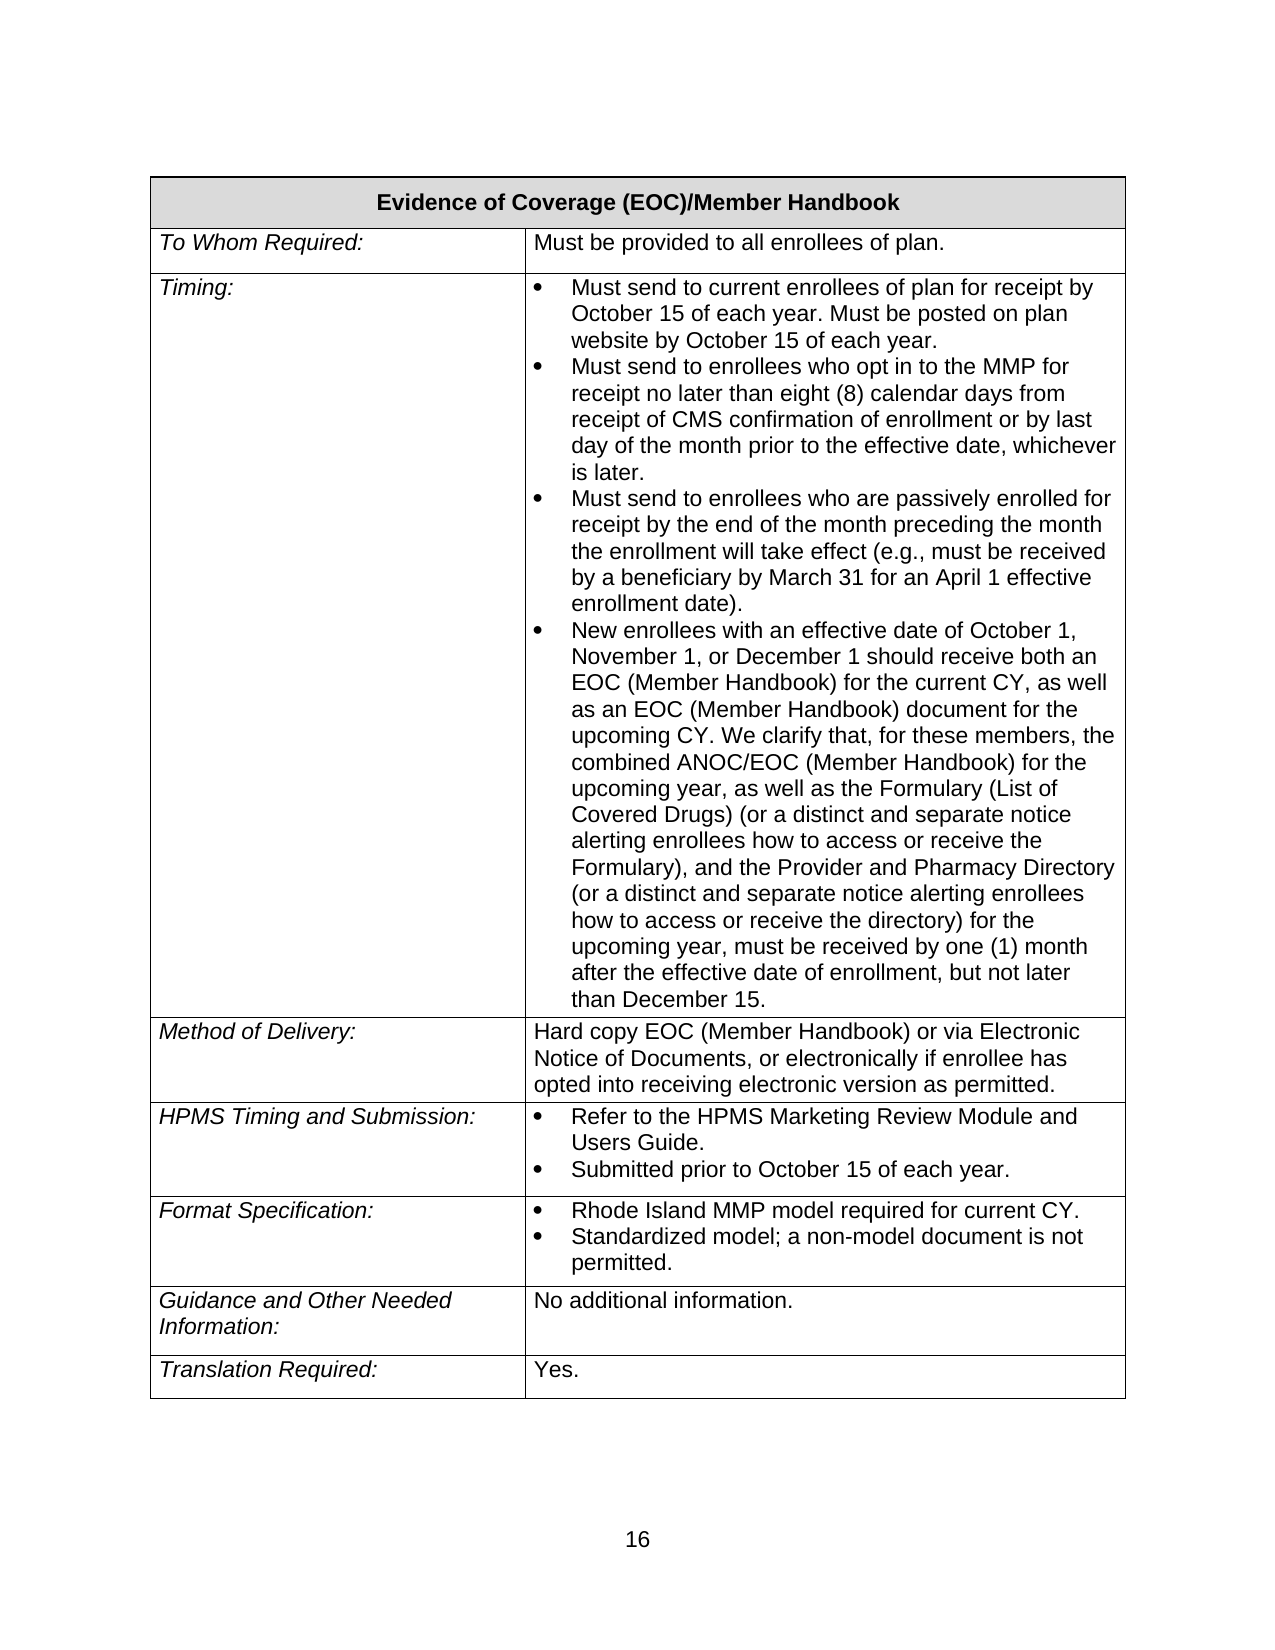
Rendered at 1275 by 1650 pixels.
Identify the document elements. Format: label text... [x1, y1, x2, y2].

table_cell Guidance and Other Needed Information: [151, 1287, 525, 1355]
table_cell HPMS Timing and Submission: [151, 1103, 525, 1196]
table_cell Translation Required: [151, 1356, 525, 1398]
table_cell Rhode Island MMP model required for current CY. Standardized model; a non-model document is not permitted. [526, 1197, 1125, 1286]
table_cell Must be provided to all enrollees of plan. [526, 229, 1125, 273]
table_cell Format Specification: [151, 1197, 525, 1286]
table_cell To Whom Required: [151, 229, 525, 273]
table_cell Method of Delivery: [151, 1018, 525, 1102]
table_cell Must send to current enrollees of plan for receipt by October 15 of each year. Must be posted on plan website by October 15 of each year. Must send to enrollees who opt in to the MMP for receipt no later than eight (8) calendar days from receipt of CMS confirmation of enrollment or by last day of the month prior to the effective date, whichever is later. Must send to enrollees who are passively enrolled for receipt by the end of the month preceding the month the enrollment will take effect (e.g., must be received by a beneficiary by March 31 for an April 1 effective enrollment date). New enrollees with an effective date of October 1, November 1, or December 1 should receive both an EOC (Member Handbook) for the current CY, as well as an EOC (Member Handbook) document for the upcoming CY. We clarify that, for these members, the combined ANOC/EOC (Member Handbook) for the upcoming year, as well as the Formulary (List of Covered Drugs) (or a distinct and separate notice alerting enrollees how to access or receive the Formulary), and the Provider and Pharmacy Directory (or a distinct and separate notice alerting enrollees how to access or receive the directory) for the upcoming year, must be received by one (1) month after the effective date of enrollment, but not later than December 15. [526, 274, 1125, 1017]
table_cell Timing: [151, 274, 525, 1017]
table_cell Yes. [526, 1356, 1125, 1398]
table_cell Hard copy EOC (Member Handbook) or via Electronic Notice of Documents, or electronically if enrollee has opted into receiving electronic version as permitted. [526, 1018, 1125, 1102]
table_cell Refer to the HPMS Marketing Review Module and Users Guide. Submitted prior to October 15 of each year. [526, 1103, 1125, 1196]
table_cell No additional information. [526, 1287, 1125, 1355]
table_header Evidence of Coverage (EOC)/Member Handbook [151, 178, 1125, 228]
